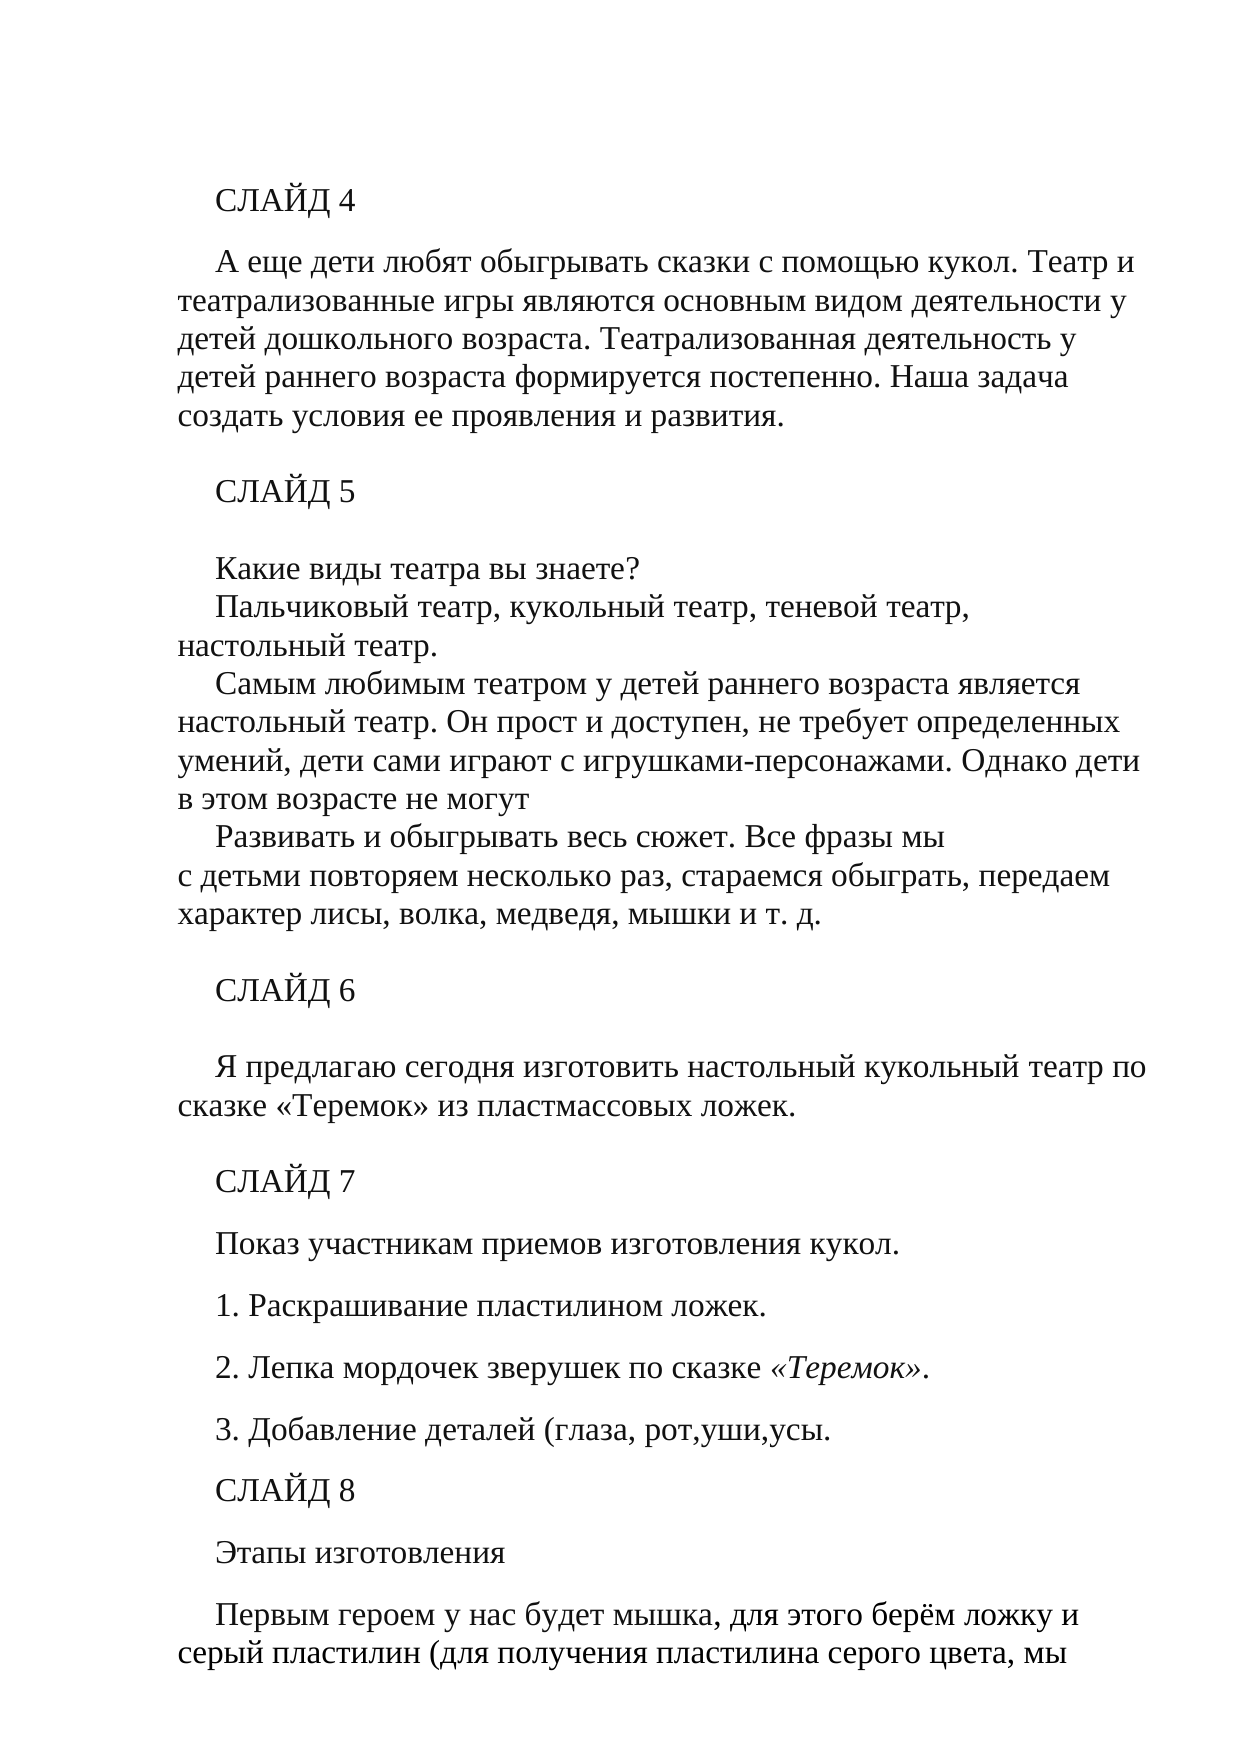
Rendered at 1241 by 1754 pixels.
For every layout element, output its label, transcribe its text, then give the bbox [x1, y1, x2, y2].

text Самым любимым театром у детей раннего возраста является настольный театр. Он прост и доступен, не требует определенных умений, дети сами играют с игрушками-персонажами. Однако дети в этом возрасте не могут [177, 663, 1152, 817]
text СЛАЙД 5 [177, 472, 1152, 510]
text Этапы изготовления [177, 1532, 1152, 1571]
text СЛАЙД 4 [177, 180, 1152, 218]
text 2. Лепка мордочек зверушек по сказке «Теремок». [177, 1347, 1152, 1385]
text А еще дети любят обыгрывать сказки с помощью кукол. Театр и театрализованные игры являются основным видом деятельности у детей дошкольного возраста. Театрализованная деятельность у детей раннего возраста формируется постепенно. Наша задача создать условия ее проявления и развития. [177, 242, 1152, 433]
text Какие виды театра вы знаете? [177, 548, 1152, 587]
text СЛАЙД 7 [177, 1162, 1152, 1200]
text Показ участникам приемов изготовления кукол. [177, 1223, 1152, 1262]
text 3. Добавление деталей (глаза, рот,уши,усы. [177, 1409, 1152, 1447]
text СЛАЙД 8 [177, 1471, 1152, 1509]
text Развивать и обыгрывать весь сюжет. Все фразы мы с детьми повторяем несколько раз, стараемся обыграть, передаем характер лисы, волка, медведя, мышки и т. д. [177, 817, 1152, 932]
text Пальчиковый театр, кукольный театр, теневой театр, настольный театр. [177, 587, 1152, 663]
text СЛАЙД 6 [177, 970, 1152, 1008]
text 1. Раскрашивание пластилином ложек. [177, 1285, 1152, 1323]
text Я предлагаю сегодня изготовить настольный кукольный театр по сказке «Теремок» из пластмассовых ложек. [177, 1047, 1152, 1123]
